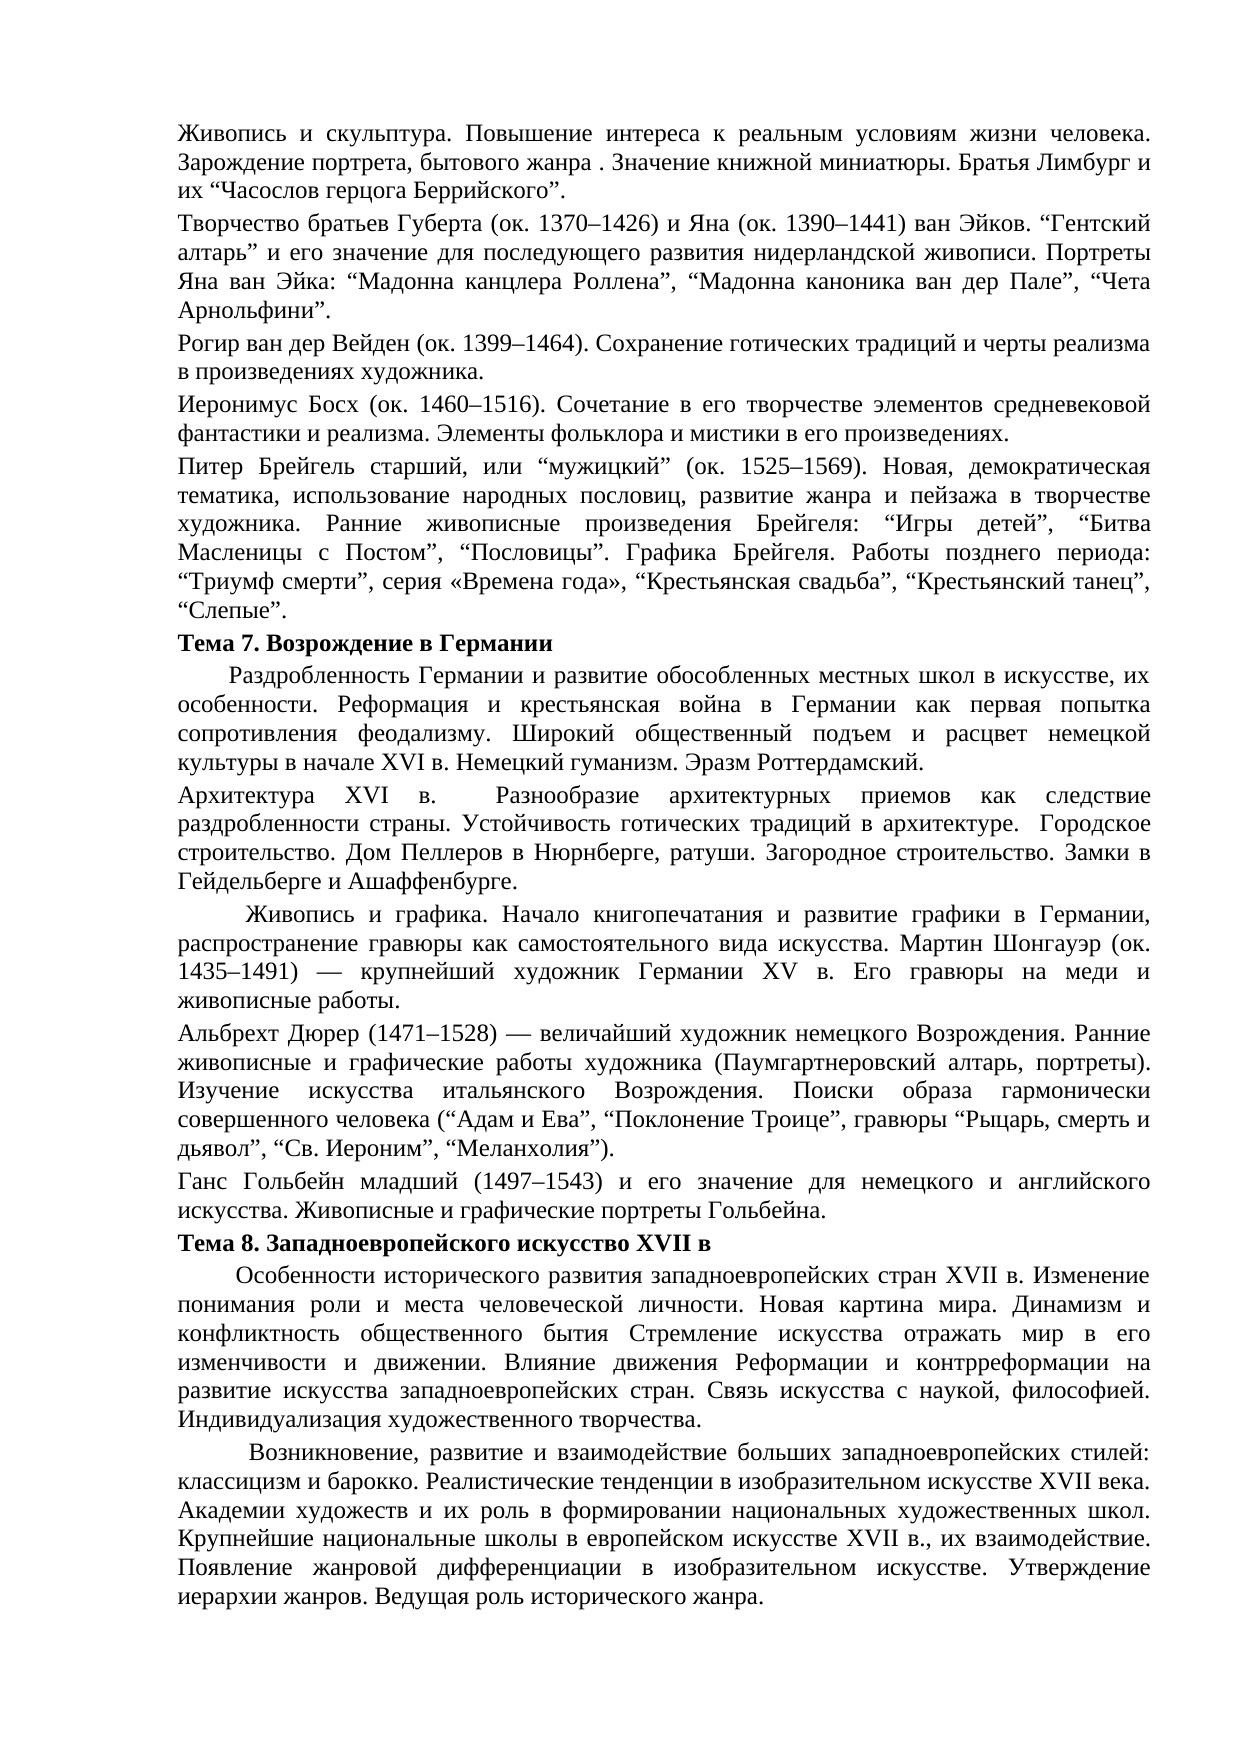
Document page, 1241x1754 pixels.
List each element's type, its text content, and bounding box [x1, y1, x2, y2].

text Раздробленность Германии и развитие обособленных местных школ в искусстве, их особенности. Реформация и крестьянская война в Германии как первая попытка сопротивления феодализму. Широкий общественный подъем и расцвет немецкой культуры в начале XVI в. Немецкий гуманизм. Эразм Роттердамский. [177, 661, 1152, 776]
text Альбрехт Дюрер (1471–1528) — величайший художник немецкого Возрождения. Ранние живописные и графические работы художника (Паумгартнеровский алтарь, портреты). Изучение искусства итальянского Возрождения. Поиски образа гармонически совершенного человека (“Адам и Ева”, “Поклонение Троице”, гравюры “Рыцарь, смерть и дьявол”, “Св. Иероним”, “Меланхолия”). [177, 1018, 1152, 1162]
text Творчество братьев Губерта (ок. 1370–1426) и Яна (ок. 1390–1441) ван Эйков. “Гентский алтарь” и его значение для последующего развития нидерландской живописи. Портреты Яна ван Эйка: “Мадонна канцлера Роллена”, “Мадонна каноника ван дер Пале”, “Чета Арнольфини”. [177, 208, 1152, 323]
text Тема 8. Западноевропейского искусство XVII в [177, 1228, 1152, 1256]
text Рогир ван дер Вейден (ок. 1399–1464). Сохранение готических традиций и черты реализма в произведениях художника. [177, 328, 1152, 385]
text Иеронимус Босх (ок. 1460–1516). Сочетание в его творчестве элементов средневековой фантастики и реализма. Элементы фольклора и мистики в его произведениях. [177, 389, 1152, 447]
text Ганс Гольбейн младший (1497–1543) и его значение для немецкого и английского искусства. Живописные и графические портреты Гольбейна. [177, 1166, 1152, 1223]
text Питер Брейгель старший, или “мужицкий” (ок. 1525–1569). Новая, демократическая тематика, использование народных пословиц, развитие жанра и пейзажа в творчестве художника. Ранние живописные произведения Брейгеля: “Игры детей”, “Битва Масленицы с Постом”, “Пословицы”. Графика Брейгеля. Работы позднего периода: “Триумф смерти”, серия «Времена года», “Крестьянская свадьба”, “Крестьянский танец”, “Слепые”. [177, 451, 1152, 623]
text Живопись и скульптура. Повышение интереса к реальным условиям жизни человека. Зарождение портрета, бытового жанра . Значение книжной миниатюры. Братья Лимбург и их “Часослов герцога Беррийского”. [177, 118, 1152, 204]
text Особенности исторического развития западноевропейских стран XVII в. Изменение понимания роли и места человеческой личности. Новая картина мира. Динамизм и конфликтность общественного бытия Стремление искусства отражать мир в его изменчивости и движении. Влияние движения Реформации и контрреформации на развитие искусства западноевропейских стран. Связь искусства с наукой, философией. Индивидуализация художественного творчества. [177, 1261, 1152, 1433]
text Архитектура XVI в. Разнообразие архитектурных приемов как следствие раздробленности страны. Устойчивость готических традиций в архитектуре. Городское строительство. Дом Пеллеров в Нюрнберге, ратуши. Загородное строительство. Замки в Гейдельберге и Ашаффенбурге. [177, 780, 1152, 895]
text Живопись и графика. Начало книгопечатания и развитие графики в Германии, распространение гравюры как самостоятельного вида искусства. Мартин Шонгауэр (ок. 1435–1491) — крупнейший художник Германии XV в. Его гравюры на меди и живописные работы. [177, 899, 1152, 1014]
text Возникновение, развитие и взаимодействие больших западноевропейских стилей: классицизм и барокко. Реалистические тенденции в изобразительном искусстве XVII века. Академии художеств и их роль в формировании национальных художественных школ. Крупнейшие национальные школы в европейском искусстве XVII в., их взаимодействие. Появление жанровой дифференциации в изобразительном искусстве. Утверждение иерархии жанров. Ведущая роль исторического жанра. [177, 1437, 1152, 1610]
text Тема 7. Возрождение в Германии [177, 628, 1152, 656]
